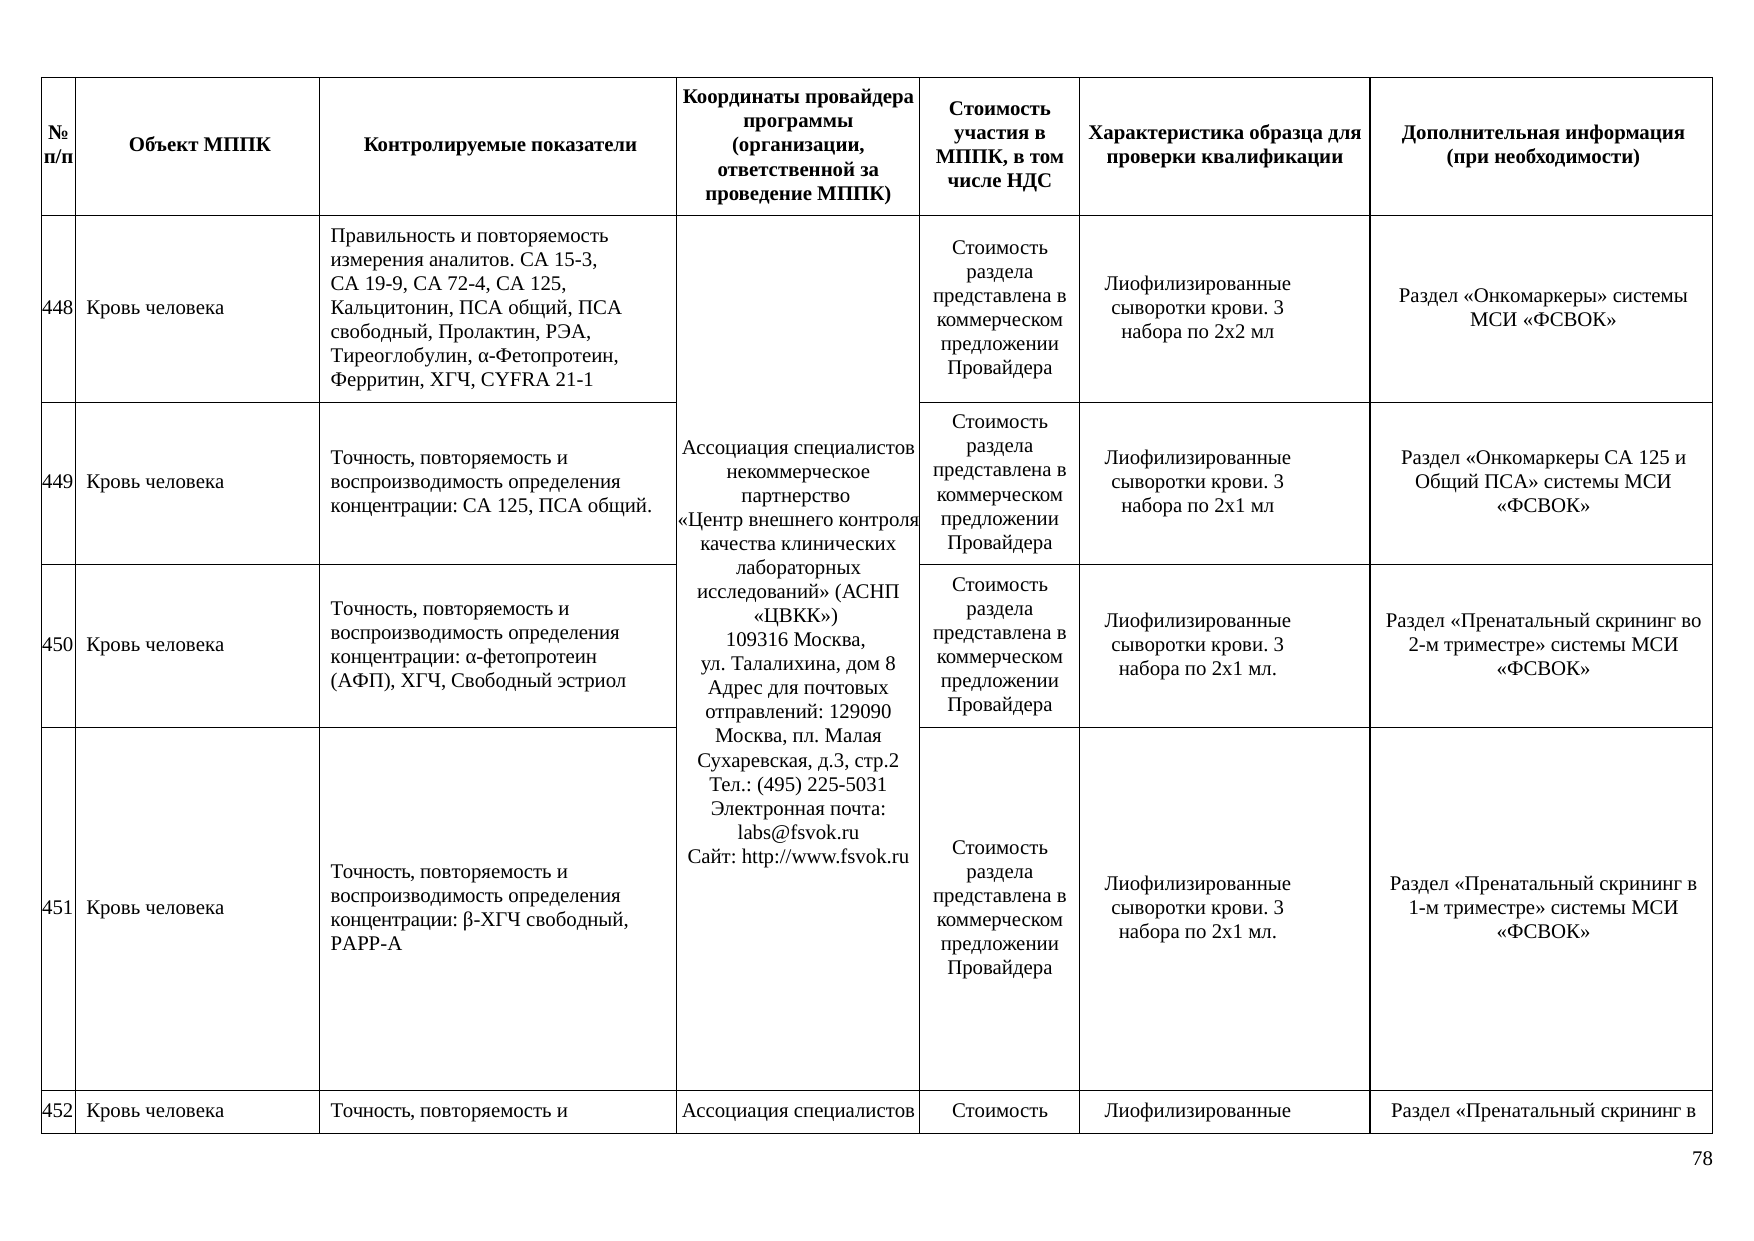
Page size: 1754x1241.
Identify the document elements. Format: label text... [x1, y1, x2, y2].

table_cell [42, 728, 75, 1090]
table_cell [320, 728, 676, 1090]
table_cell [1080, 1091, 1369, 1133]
table_header № п/п [42, 78, 75, 215]
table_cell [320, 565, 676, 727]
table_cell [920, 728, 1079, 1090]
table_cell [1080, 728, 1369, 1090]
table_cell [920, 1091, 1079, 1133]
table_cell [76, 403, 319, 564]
table_header Характеристика образца для проверки квалификации [1080, 78, 1369, 215]
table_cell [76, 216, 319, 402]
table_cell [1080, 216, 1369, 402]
table_header Дополнительная информация (при необходимости) [1371, 78, 1712, 215]
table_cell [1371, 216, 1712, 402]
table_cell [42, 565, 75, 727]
table_header Объект МППК [76, 78, 319, 215]
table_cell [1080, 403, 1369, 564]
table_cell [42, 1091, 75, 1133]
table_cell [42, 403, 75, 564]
table_header Стоимость участия в МППК, в том числе НДС [920, 78, 1079, 215]
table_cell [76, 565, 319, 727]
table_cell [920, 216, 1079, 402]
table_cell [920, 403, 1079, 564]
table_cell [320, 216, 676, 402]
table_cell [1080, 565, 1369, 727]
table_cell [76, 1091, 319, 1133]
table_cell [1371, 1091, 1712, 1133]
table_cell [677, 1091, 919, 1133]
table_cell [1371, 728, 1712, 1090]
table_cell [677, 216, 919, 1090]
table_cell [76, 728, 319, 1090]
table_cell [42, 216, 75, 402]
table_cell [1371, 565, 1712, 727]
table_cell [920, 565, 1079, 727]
table_header Координаты провайдера программы (организации, ответственной за проведение МППК) [677, 78, 919, 215]
table_header Контролируемые показатели [320, 78, 676, 215]
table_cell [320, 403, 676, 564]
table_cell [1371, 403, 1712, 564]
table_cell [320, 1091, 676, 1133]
